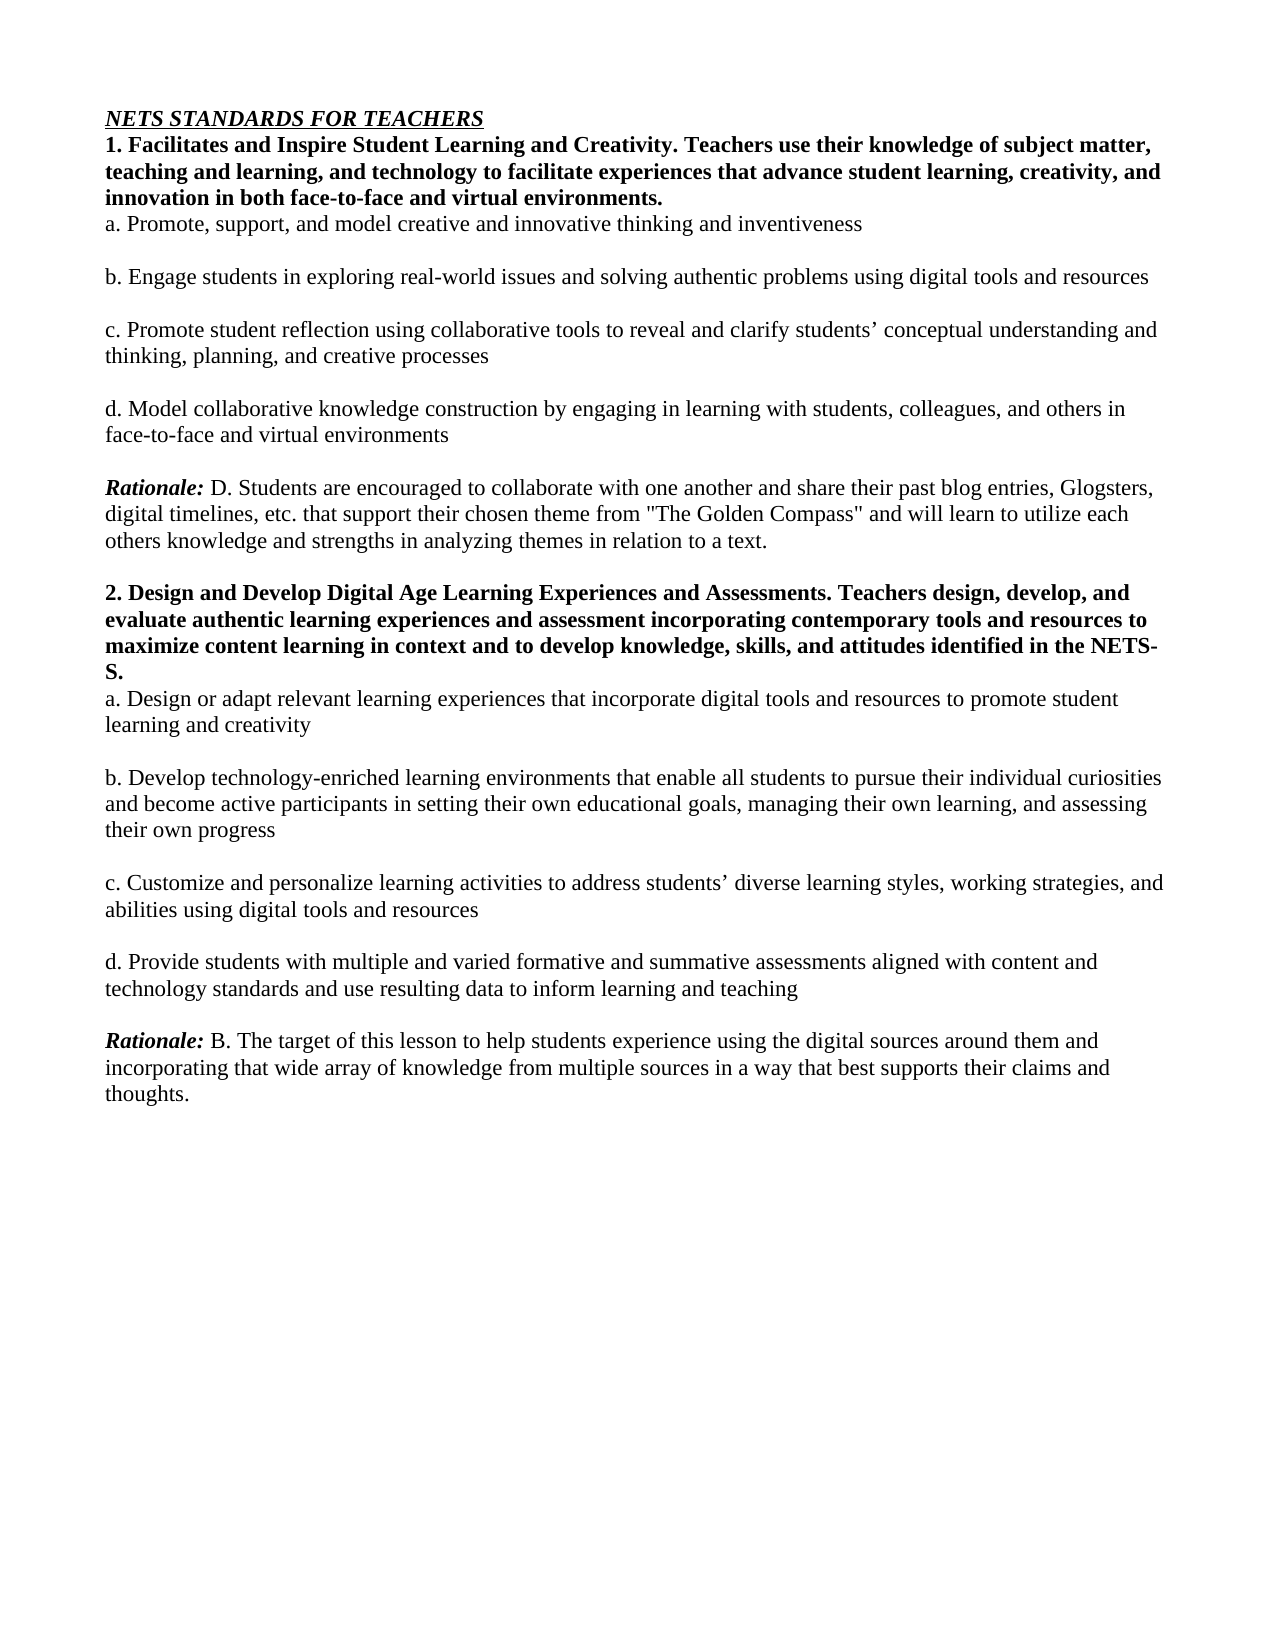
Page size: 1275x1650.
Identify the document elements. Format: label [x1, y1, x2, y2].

text [105, 105, 1170, 1106]
